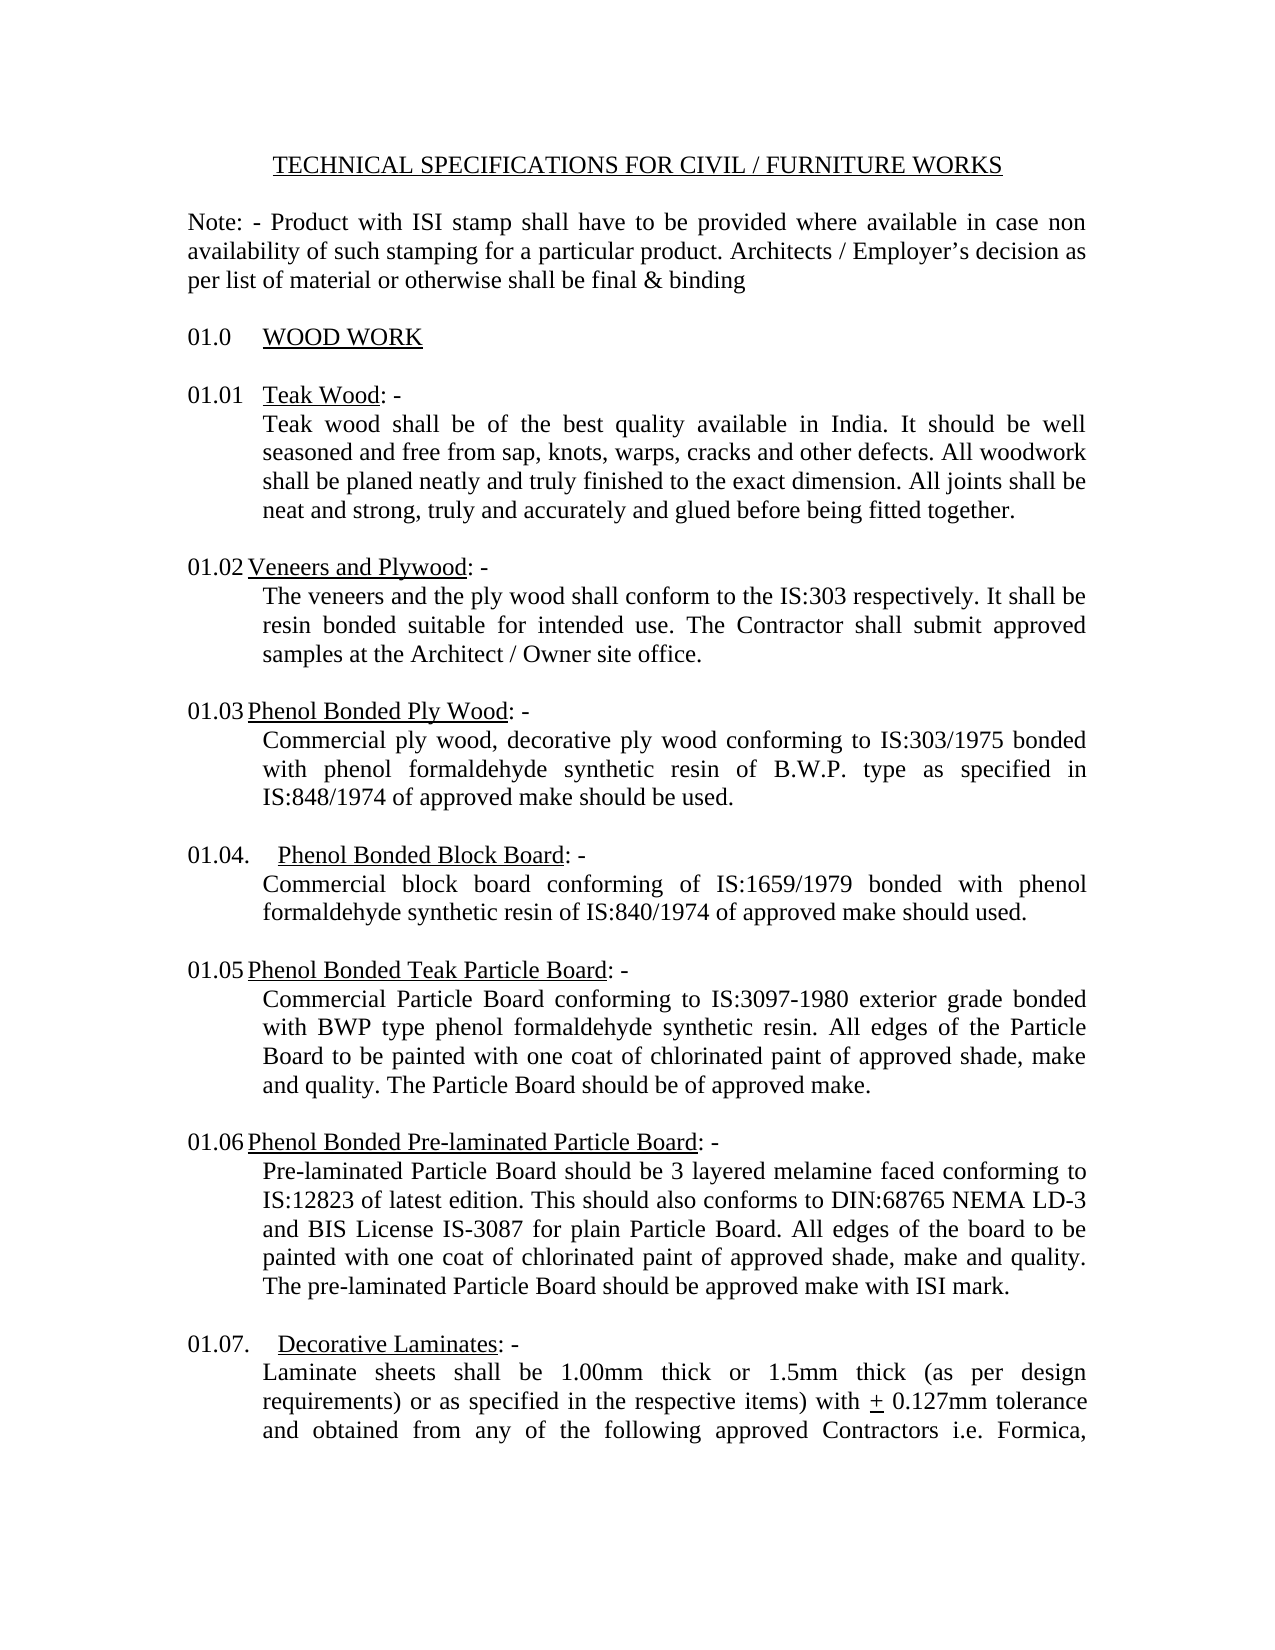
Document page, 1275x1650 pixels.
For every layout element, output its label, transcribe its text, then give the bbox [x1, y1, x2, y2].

text 01.05 Phenol Bonded Teak Particle Board: - [187, 955, 1087, 984]
text Note: - Product with ISI stamp shall have to be provided where available in case non availability of such stamping for a particular product. Architects / Employer’s decision as per list of material or otherwise shall be final & binding [187, 207, 1087, 294]
text Commercial block board conforming of IS:1659/1979 bonded with phenol formaldehyde synthetic resin of IS:840/1974 of approved make should used. [262, 869, 1087, 926]
text 01.04. Phenol Bonded Block Board: - [187, 840, 1087, 869]
text Teak wood shall be of the best quality available in India. It should be well seasoned and free from sap, knots, warps, cracks and other defects. All woodwork shall be planed neatly and truly finished to the exact dimension. All joints shall be neat and strong, truly and accurately and glued before being fitted together. [262, 409, 1087, 524]
text 01.07. Decorative Laminates: - [187, 1329, 1087, 1357]
text Commercial Particle Board conforming to IS:3097-1980 exterior grade bonded with BWP type phenol formaldehyde synthetic resin. All edges of the Particle Board to be painted with one coat of chlorinated paint of approved shade, make and quality. The Particle Board should be of approved make. [262, 984, 1087, 1099]
text Commercial ply wood, decorative ply wood conforming to IS:303/1975 bonded with phenol formaldehyde synthetic resin of B.W.P. type as specified in IS:848/1974 of approved make should be used. [262, 725, 1087, 811]
text 01.03 Phenol Bonded Ply Wood: - [187, 696, 1087, 725]
text 01.02 Veneers and Plywood: - [187, 552, 1087, 581]
list WOOD WORK [187, 322, 1087, 351]
text 01.06 Phenol Bonded Pre-laminated Particle Board: - [187, 1127, 1087, 1156]
text The veneers and the ply wood shall conform to the IS:303 respectively. It shall be resin bonded suitable for intended use. The Contractor shall submit approved samples at the Architect / Owner site office. [262, 581, 1087, 667]
text Pre-laminated Particle Board should be 3 layered melamine faced conforming to IS:12823 of latest edition. This should also conforms to DIN:68765 NEMA LD-3 and BIS License IS-3087 for plain Particle Board. All edges of the board to be painted with one coat of chlorinated paint of approved shade, make and quality. The pre-laminated Particle Board should be approved make with ISI mark. [262, 1156, 1087, 1300]
text TECHNICAL SPECIFICATIONS FOR CIVIL / FURNITURE WORKS [187, 150, 1087, 179]
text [262, 1357, 1087, 1444]
list Teak Wood: - [187, 380, 1087, 409]
